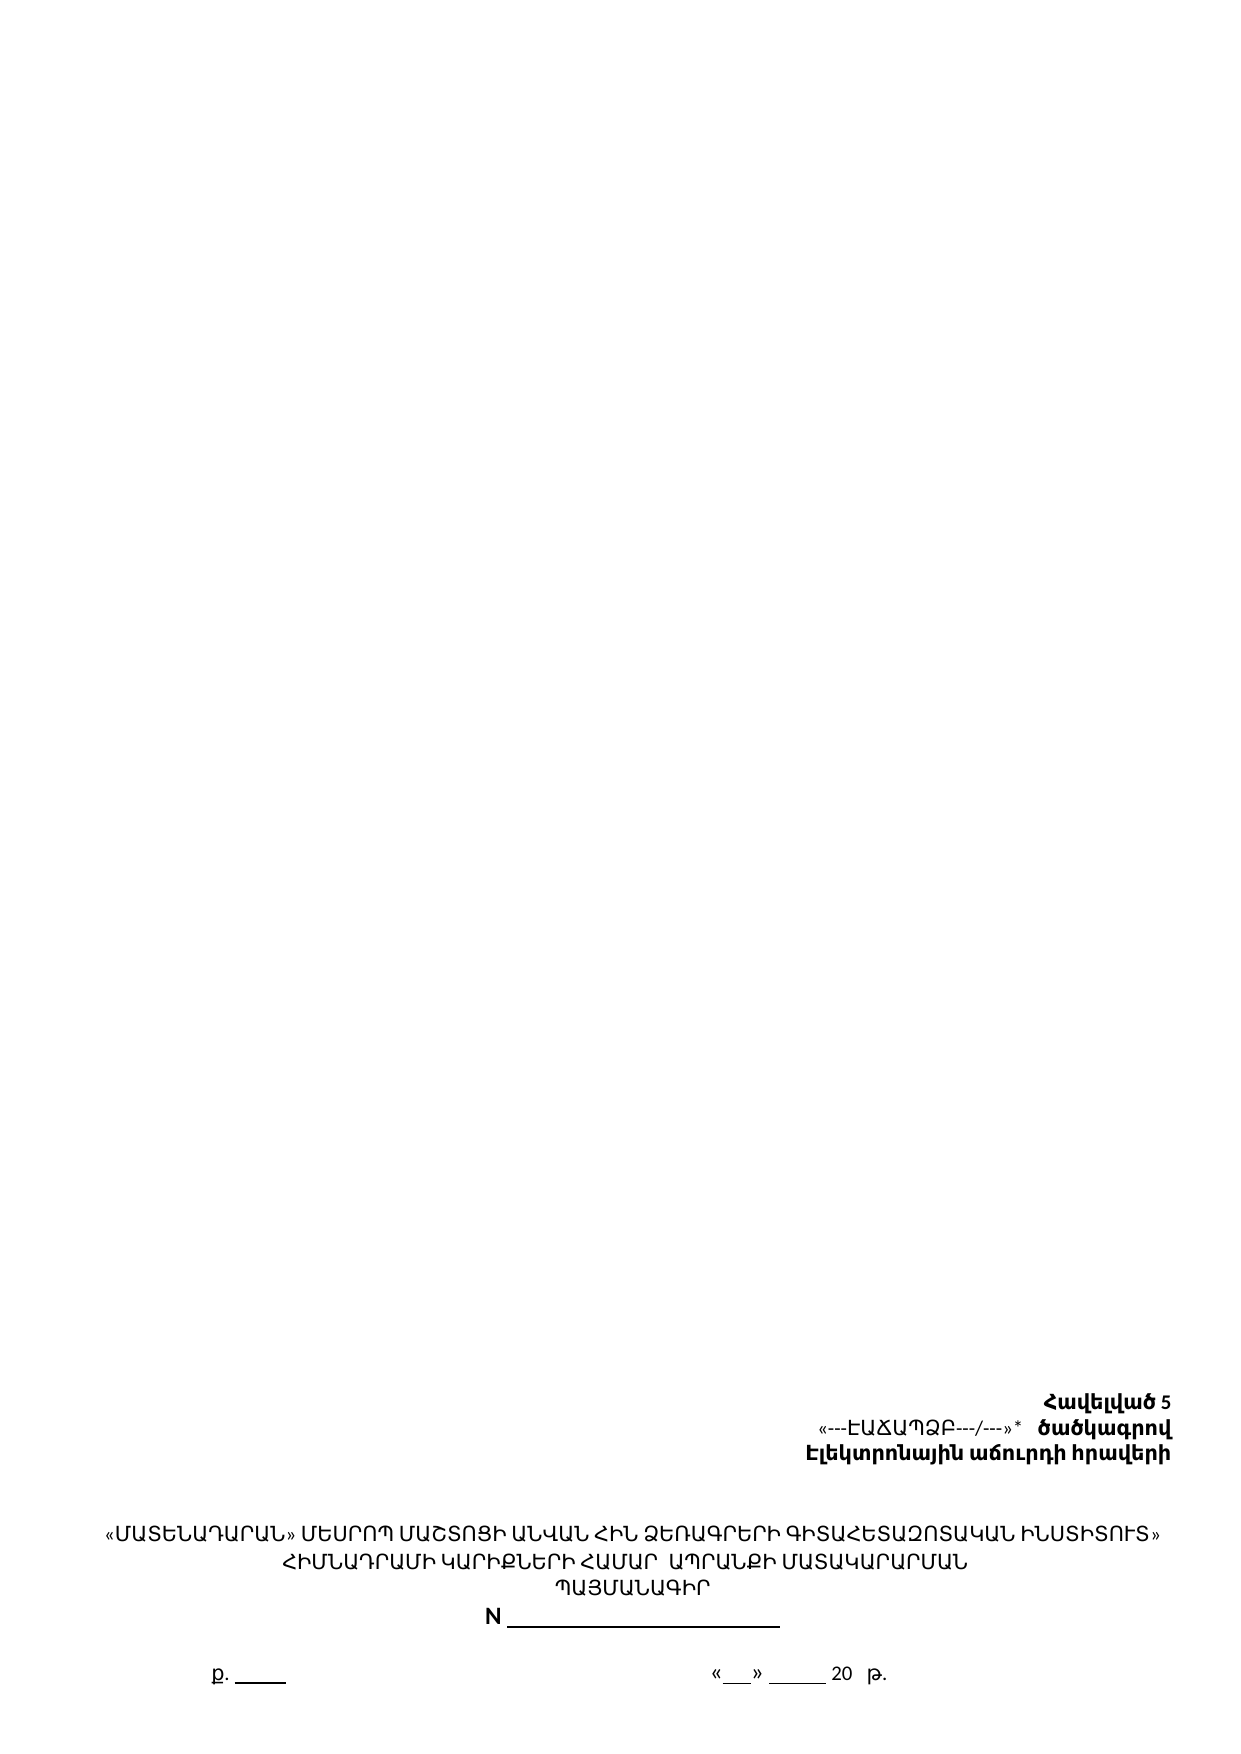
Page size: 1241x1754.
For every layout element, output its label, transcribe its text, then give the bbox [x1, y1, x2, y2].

text N [79, 1601, 1171, 1631]
text Էլեկտրոնային աճուրդի հրավերի [94, 1440, 1171, 1466]
text «ՄԱՏԵՆԱԴԱՐԱՆ» ՄԵՍՐՈՊ ՄԱՇՏՈՑԻ ԱՆՎԱՆ ՀԻՆ ՁԵՌԱԳՐԵՐԻ ԳԻՏԱՀԵՏԱԶՈՏԱԿԱՆ ԻՆՍՏԻՏՈՒՏ» ՀԻՄՆԱԴՐԱՄԻ ԿԱՐԻՔՆԵՐԻ ՀԱՄԱՐ ԱՊՐԱՆՔԻ ՄԱՏԱԿԱՐԱՐՄԱՆ [79, 1522, 1171, 1575]
text ՊԱՅՄԱՆԱԳԻՐ [79, 1575, 1171, 1601]
text ք. « » 20 թ. [94, 1656, 1171, 1687]
text «---ԷԱՃԱՊՁԲ---/---»* ծածկագրով [94, 1415, 1171, 1440]
text Հավելված 5 [94, 1389, 1171, 1415]
